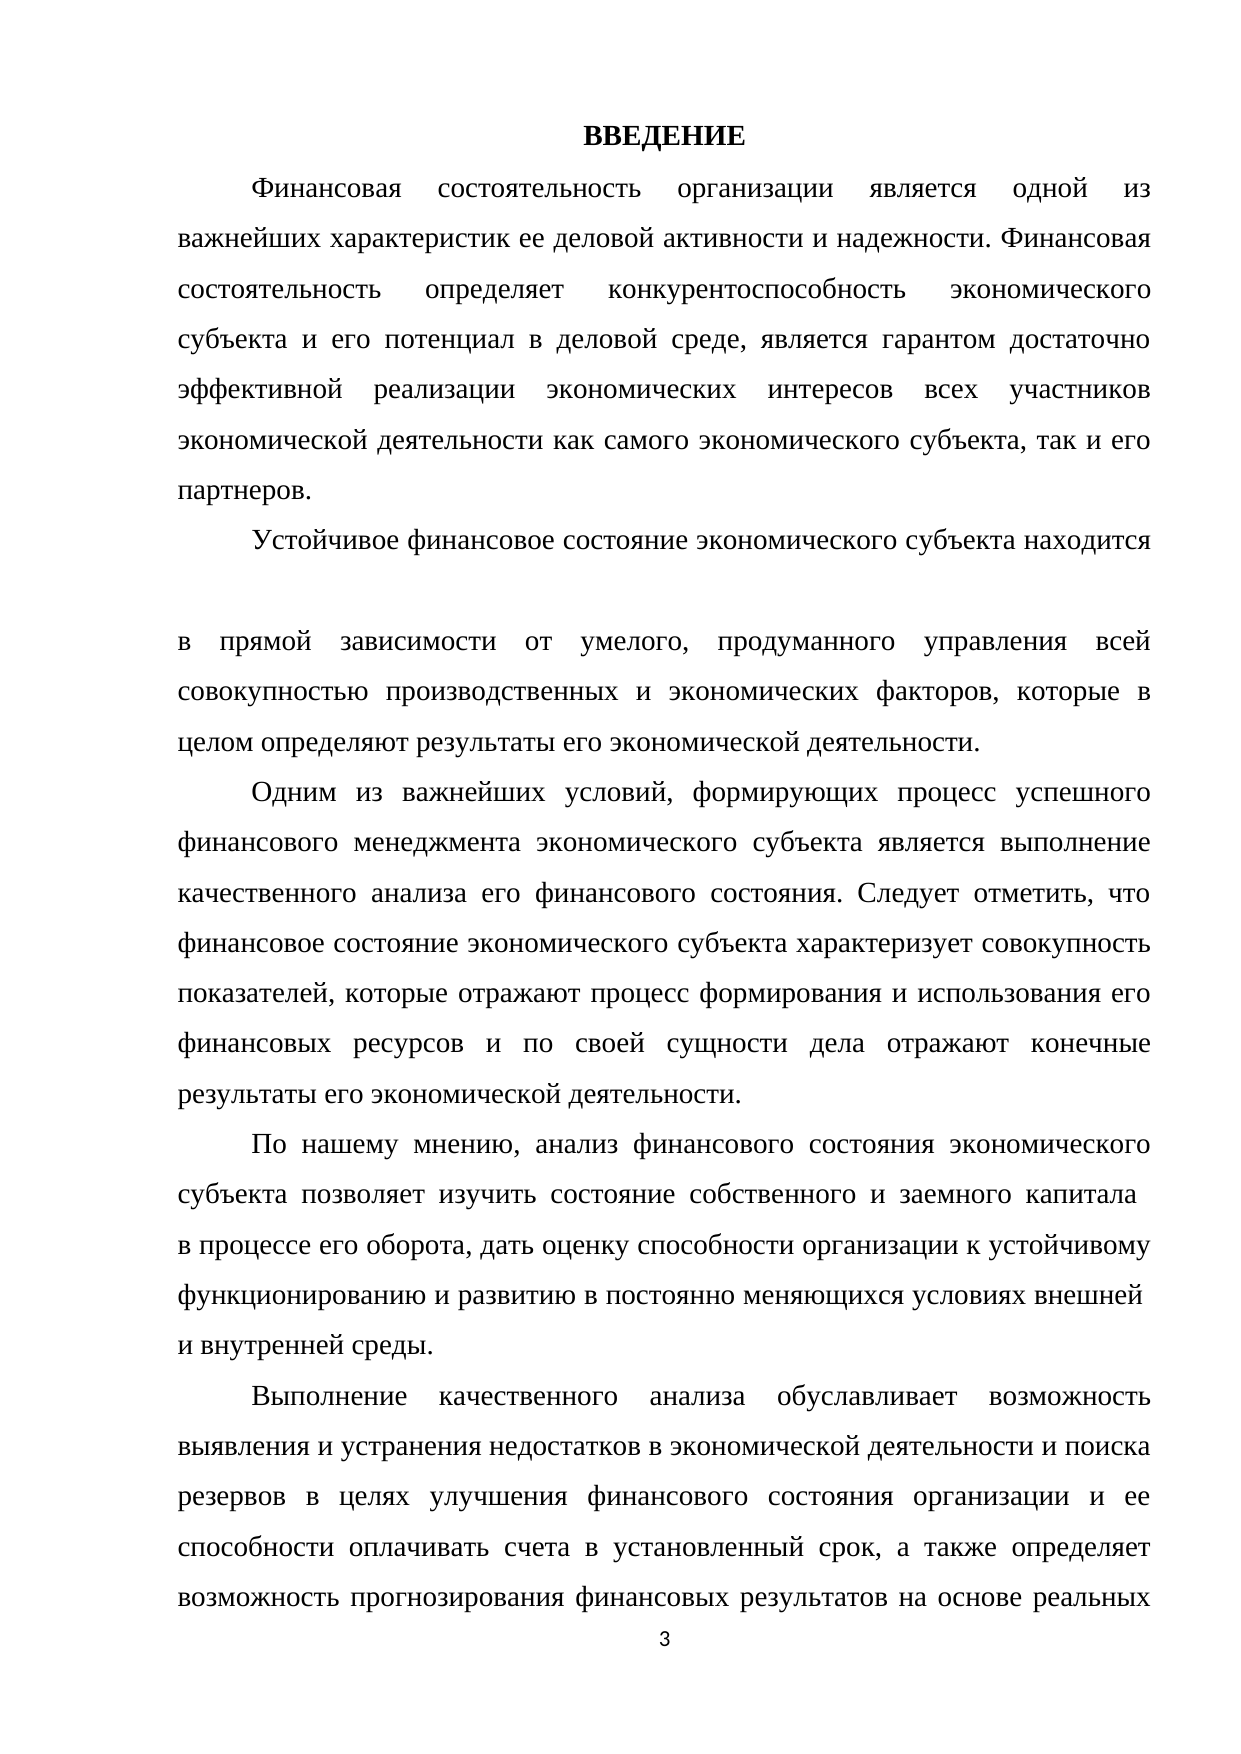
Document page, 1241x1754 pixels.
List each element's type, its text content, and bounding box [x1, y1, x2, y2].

text Одним из важнейших условий, формирующих процесс успешного финансового менеджмента экономического субъекта является выполнение качественного анализа его финансового состояния. Следует отметить, что финансовое состояние экономического субъекта характеризует совокупность показателей, которые отражают процесс формирования и использования его финансовых ресурсов и по своей сущности дела отражают конечные результаты его экономической деятельности. [177, 774, 1152, 1109]
text По нашему мнению, анализ финансового состояния экономического субъекта позволяет изучить состояние собственного и заемного капитала в процессе его оборота, дать оценку способности организации к устойчивому функционированию и развитию в постоянно меняющихся условиях внешней и внутренней среды. [177, 1126, 1152, 1361]
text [177, 1378, 1152, 1613]
subtitle ВВЕДЕНИЕ [177, 118, 1152, 152]
text Устойчивое финансовое состояние экономического субъекта находится в прямой зависимости от умелого, продуманного управления всей совокупностью производственных и экономических факторов, которые в целом определяют результаты его экономической деятельности. [177, 522, 1152, 757]
text Финансовая состоятельность организации является одной из важнейших характеристик ее деловой активности и надежности. Финансовая состоятельность определяет конкурентоспособность экономического субъекта и его потенциал в деловой среде, является гарантом достаточно эффективной реализации экономических интересов всех участников экономической деятельности как самого экономического субъекта, так и его партнеров. [177, 170, 1152, 506]
